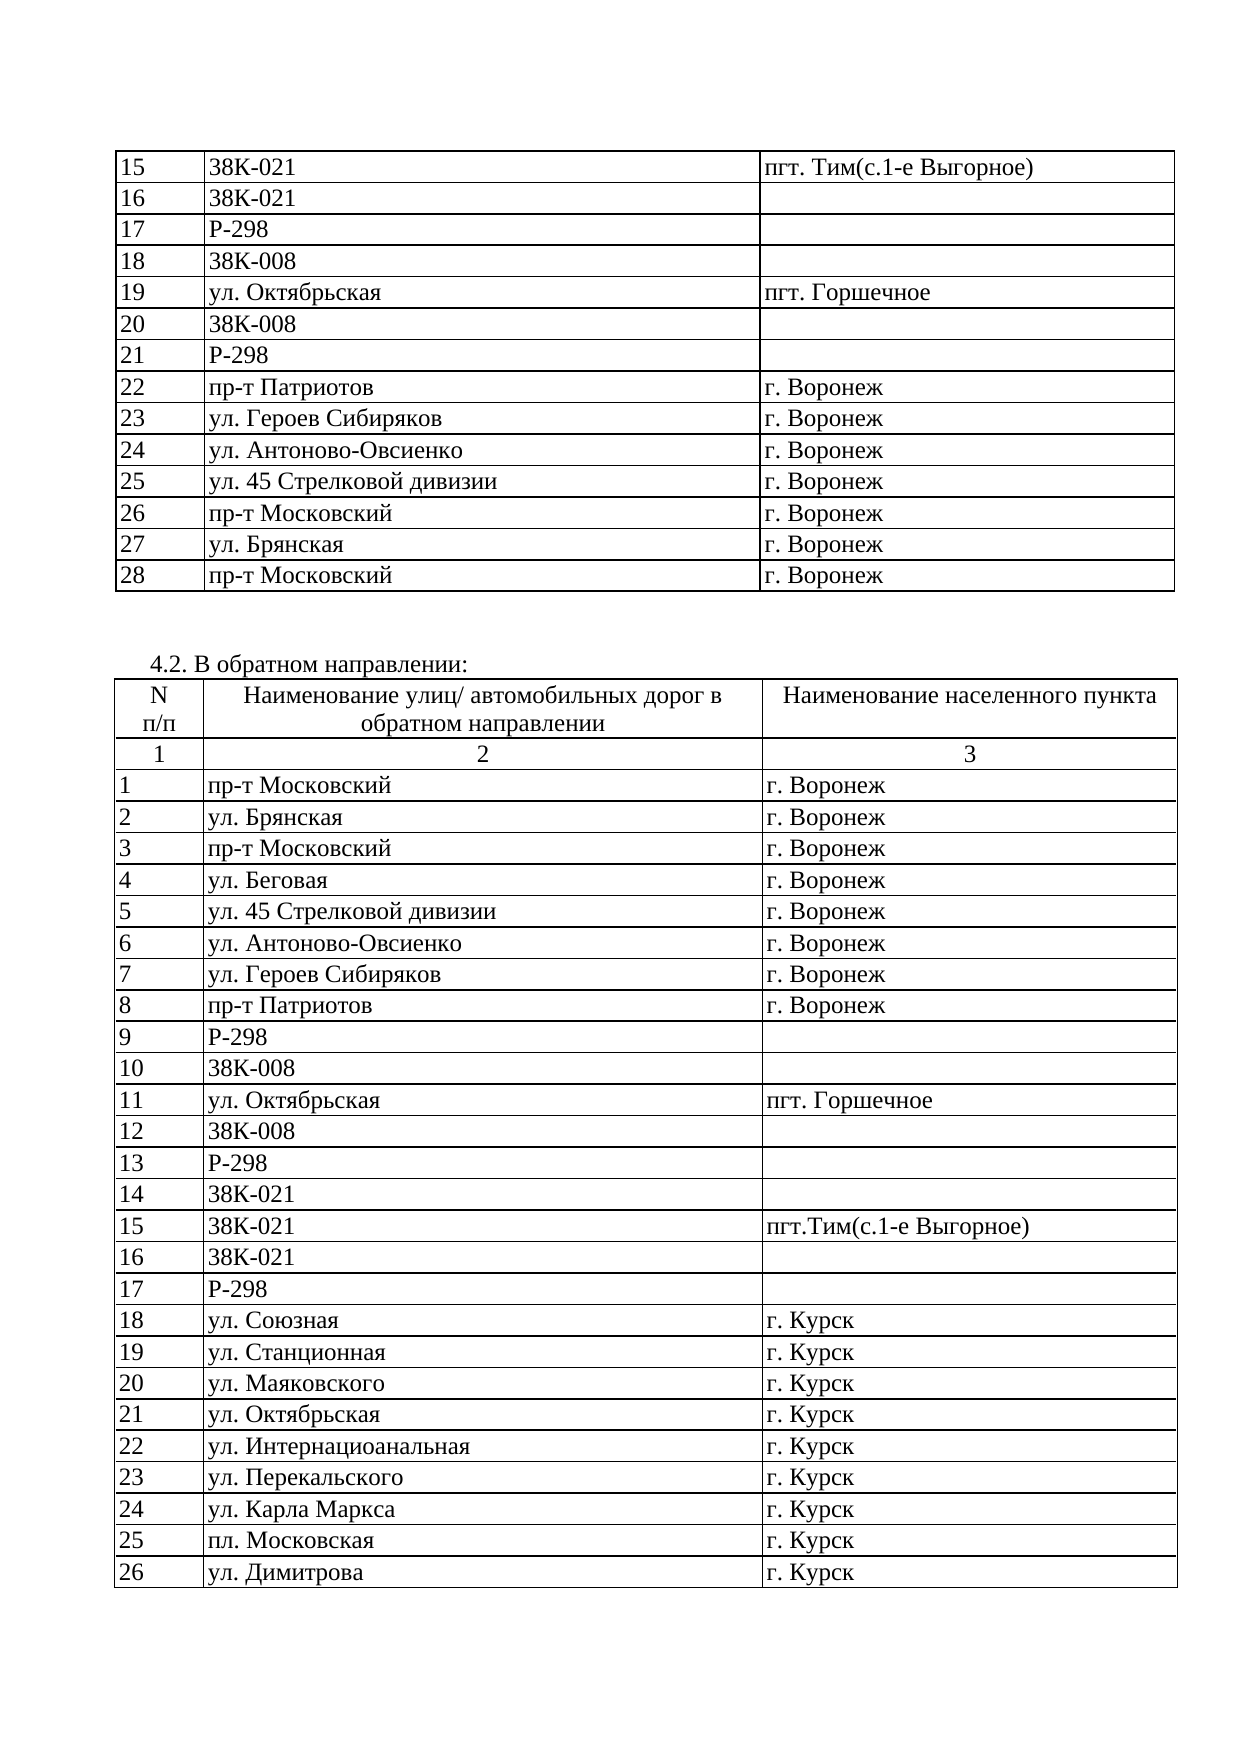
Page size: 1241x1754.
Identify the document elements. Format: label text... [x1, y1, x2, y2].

text 4.2. В обратном направлении: [150, 649, 1090, 678]
table_cell 25 [115, 1525, 203, 1555]
table_cell г. Курск [763, 1366, 1177, 1398]
table_cell [761, 309, 1174, 339]
table_cell ул. Октябрьская [204, 1085, 762, 1115]
table_cell [761, 215, 1174, 244]
table_cell ул. Союзная [204, 1305, 762, 1335]
table_cell [761, 340, 1174, 370]
table_cell Р-298 [205, 215, 759, 244]
table_cell пр-т Московский [205, 498, 759, 527]
table_cell ул. Октябрьская [205, 277, 759, 307]
table_cell г. Воронеж [763, 989, 1177, 1020]
table_cell 38К-021 [204, 1242, 762, 1272]
table_cell 2 [115, 801, 203, 832]
table_cell ул. Перекальского [204, 1462, 762, 1492]
table_cell 17 [115, 1273, 203, 1303]
table_cell ул. Брянская [204, 802, 762, 832]
table_cell 38К-008 [204, 1053, 762, 1083]
table_cell ул. Антоново-Овсиенко [204, 928, 762, 957]
table_cell г. Курск [763, 1555, 1177, 1587]
table_cell г. Курск [763, 1304, 1177, 1335]
table_cell ул. Антоново-Овсиенко [205, 435, 759, 464]
table_cell ул. Брянская [205, 529, 759, 559]
table_cell г. Воронеж [761, 372, 1174, 402]
table_cell 26 [117, 498, 204, 527]
table_cell г. Курск [763, 1398, 1177, 1429]
table_cell пр-т Патриотов [204, 991, 762, 1020]
table_cell 38К-021 [205, 152, 759, 181]
table_cell 18 [117, 246, 204, 276]
table_cell 18 [115, 1305, 203, 1335]
table_cell 15 [115, 1210, 203, 1241]
table_cell пр-т Московский [204, 770, 762, 800]
table_cell Р-298 [204, 1274, 762, 1303]
table_cell [761, 183, 1174, 213]
table_cell 19 [117, 277, 204, 307]
table_cell 38К-008 [205, 309, 759, 339]
table_cell [763, 1272, 1177, 1303]
table_cell 8 [115, 990, 203, 1020]
table_cell ул. Героев Сибиряков [204, 959, 762, 989]
table_cell г. Воронеж [761, 466, 1174, 496]
table_cell 17 [117, 215, 204, 244]
table_cell г. Воронеж [763, 926, 1177, 957]
table_cell г. Воронеж [761, 561, 1174, 590]
table_cell 16 [117, 183, 204, 213]
table_cell 28 [117, 561, 204, 590]
table_cell 1 [115, 770, 203, 800]
table_cell 1 [115, 738, 203, 769]
table_cell ул. Маяковского [204, 1368, 762, 1398]
table_cell 3 [115, 833, 203, 863]
table_cell г. Воронеж [763, 800, 1177, 832]
table_cell 38К-021 [204, 1179, 762, 1209]
table_cell 20 [117, 309, 204, 339]
table_cell 22 [117, 372, 204, 402]
table_cell пгт.Тим(с.1-е Выгорное) [763, 1209, 1177, 1241]
table_cell 27 [117, 529, 204, 559]
table_cell [763, 1115, 1177, 1146]
table_cell Р-298 [204, 1022, 762, 1052]
table_cell ул. Героев Сибиряков [205, 403, 759, 433]
table_cell г. Курск [763, 1461, 1177, 1492]
table_cell ул. Димитрова [204, 1557, 762, 1587]
table_cell [761, 246, 1174, 276]
table_cell г. Воронеж [761, 529, 1174, 559]
table_cell ул. Октябрьская [204, 1400, 762, 1429]
table_cell 23 [117, 403, 204, 433]
table_cell 19 [115, 1336, 203, 1366]
table_cell 14 [115, 1179, 203, 1209]
table_cell 38К-008 [204, 1116, 762, 1146]
table_cell г. Воронеж [763, 769, 1177, 800]
table_cell г. Воронеж [763, 863, 1177, 894]
table_cell пл. Московская [204, 1525, 762, 1555]
table_cell 10 [115, 1053, 203, 1083]
table_cell г. Воронеж [763, 958, 1177, 989]
table_cell г. Воронеж [761, 498, 1174, 527]
table_cell Р-298 [205, 340, 759, 370]
table_cell 22 [115, 1430, 203, 1461]
table_cell [763, 1052, 1177, 1083]
table_cell ул. 45 Стрелковой дивизии [205, 466, 759, 496]
table_header Наименование улиц/ автомобильных дорог в обратном направлении [204, 680, 762, 737]
table_cell 21 [115, 1399, 203, 1429]
table_cell 6 [115, 927, 203, 957]
table_cell Р-298 [204, 1148, 762, 1178]
table_cell г. Курск [763, 1492, 1177, 1524]
table_cell г. Воронеж [763, 832, 1177, 863]
table_cell [763, 1020, 1177, 1052]
table_cell 24 [115, 1493, 203, 1524]
table_cell [763, 1146, 1177, 1178]
table_cell г. Воронеж [761, 435, 1174, 464]
table_cell 3 [763, 737, 1177, 769]
table_cell 4 [115, 864, 203, 894]
table_cell 21 [117, 340, 204, 370]
table_cell г. Воронеж [763, 895, 1177, 926]
table_cell пр-т Московский [204, 833, 762, 863]
table_cell 13 [115, 1147, 203, 1178]
table_cell ул. 45 Стрелковой дивизии [204, 896, 762, 926]
table_cell 25 [117, 466, 204, 496]
table_cell пгт. Горшечное [763, 1083, 1177, 1115]
table_cell 9 [115, 1021, 203, 1052]
table_cell г. Курск [763, 1524, 1177, 1555]
table_cell ул. Станционная [204, 1337, 762, 1366]
table_cell пр-т Московский [205, 561, 759, 590]
table_cell [763, 1241, 1177, 1272]
table_cell пр-т Патриотов [205, 372, 759, 402]
table_cell г. Воронеж [761, 403, 1174, 433]
table_cell 5 [115, 896, 203, 926]
table_header Наименование населенного пункта [763, 680, 1177, 737]
table_header N п/п [115, 680, 203, 737]
table_cell 7 [115, 959, 203, 989]
table_cell 38К-008 [205, 246, 759, 276]
table_cell 38К-021 [204, 1211, 762, 1241]
table_cell 20 [115, 1368, 203, 1398]
table_cell ул. Карла Маркса [204, 1494, 762, 1524]
table_cell 38К-021 [205, 183, 759, 213]
table_cell [763, 1178, 1177, 1209]
table_cell ул. Интернациоанальная [204, 1431, 762, 1461]
table_cell 2 [204, 739, 762, 769]
table_cell 24 [117, 435, 204, 464]
table_cell г. Курск [763, 1335, 1177, 1366]
table_cell пгт. Тим(с.1-е Выгорное) [761, 152, 1174, 181]
table_cell 15 [117, 152, 204, 181]
table_cell 12 [115, 1116, 203, 1146]
table_cell г. Курск [763, 1429, 1177, 1461]
table_cell 11 [115, 1084, 203, 1115]
table_cell ул. Беговая [204, 865, 762, 894]
table_cell 16 [115, 1242, 203, 1272]
table_cell пгт. Горшечное [761, 277, 1174, 307]
table_cell 26 [115, 1556, 203, 1587]
table_cell 23 [115, 1462, 203, 1492]
